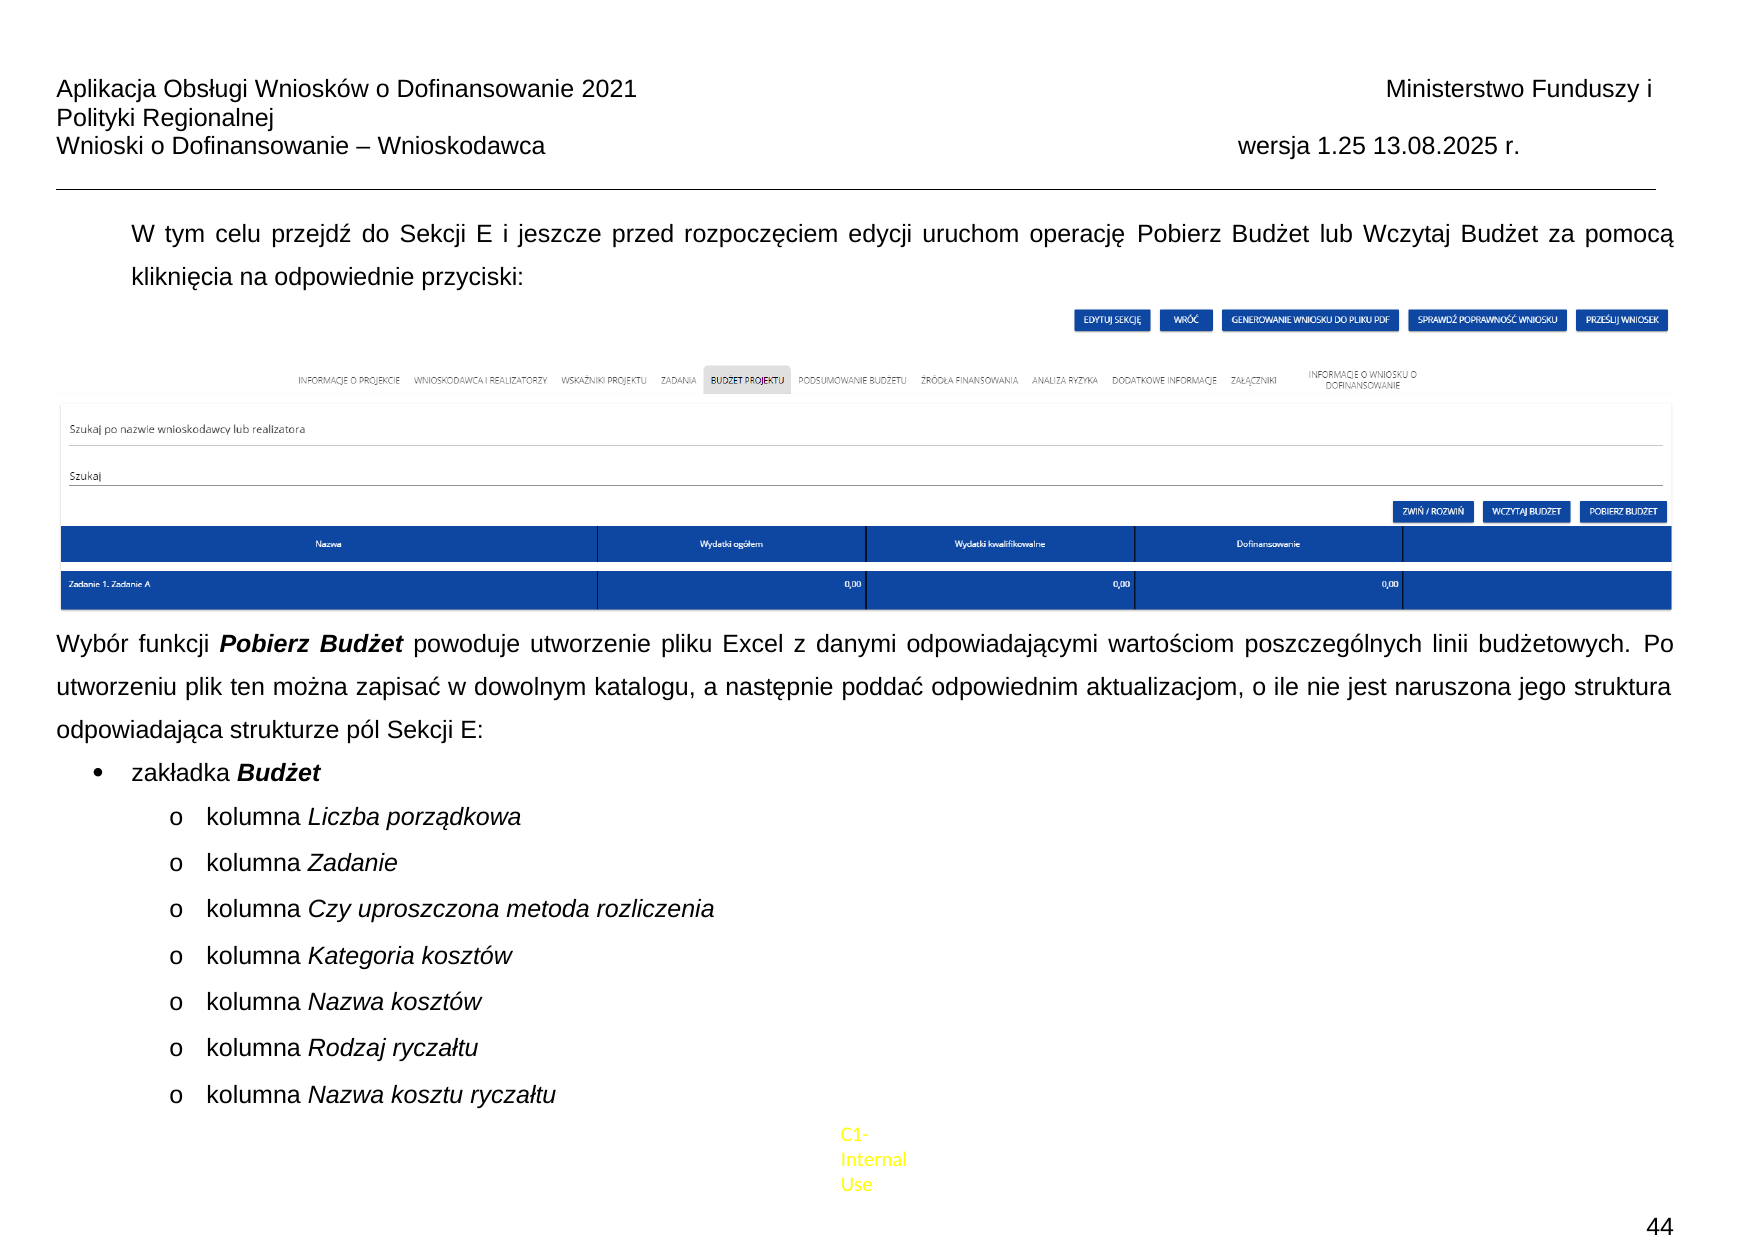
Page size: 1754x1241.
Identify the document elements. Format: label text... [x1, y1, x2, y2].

list kolumna Kategoria kosztów [169, 941, 1674, 972]
list zakładka Budżet [94, 758, 1674, 787]
list kolumna Nazwa kosztów [169, 987, 1674, 1018]
list kolumna Liczba porządkowa [169, 802, 1674, 833]
list kolumna Nazwa kosztu ryczałtu [169, 1080, 1674, 1111]
list kolumna Rodzaj ryczałtu [169, 1033, 1674, 1064]
text Wybór funkcji Pobierz Budżet powoduje utworzenie pliku Excel z danymi odpowiadającymi wartościom poszczególnych linii budżetowych. Po utworzeniu plik ten można zapisać w dowolnym katalogu, a następnie poddać odpowiednim aktualizacjom, o ile nie jest naruszona jego struktura odpowiadająca strukturze pól Sekcji E: [56, 629, 1674, 744]
text W tym celu przejdź do Sekcji E i jeszcze przed rozpoczęciem edycji uruchom operację Pobierz Budżet lub Wczytaj Budżet za pomocą kliknięcia na odpowiednie przyciski: [131, 219, 1674, 291]
list kolumna Zadanie [169, 848, 1674, 879]
picture [56, 305, 1674, 615]
list kolumna Czy uproszczona metoda rozliczenia [169, 894, 1674, 925]
